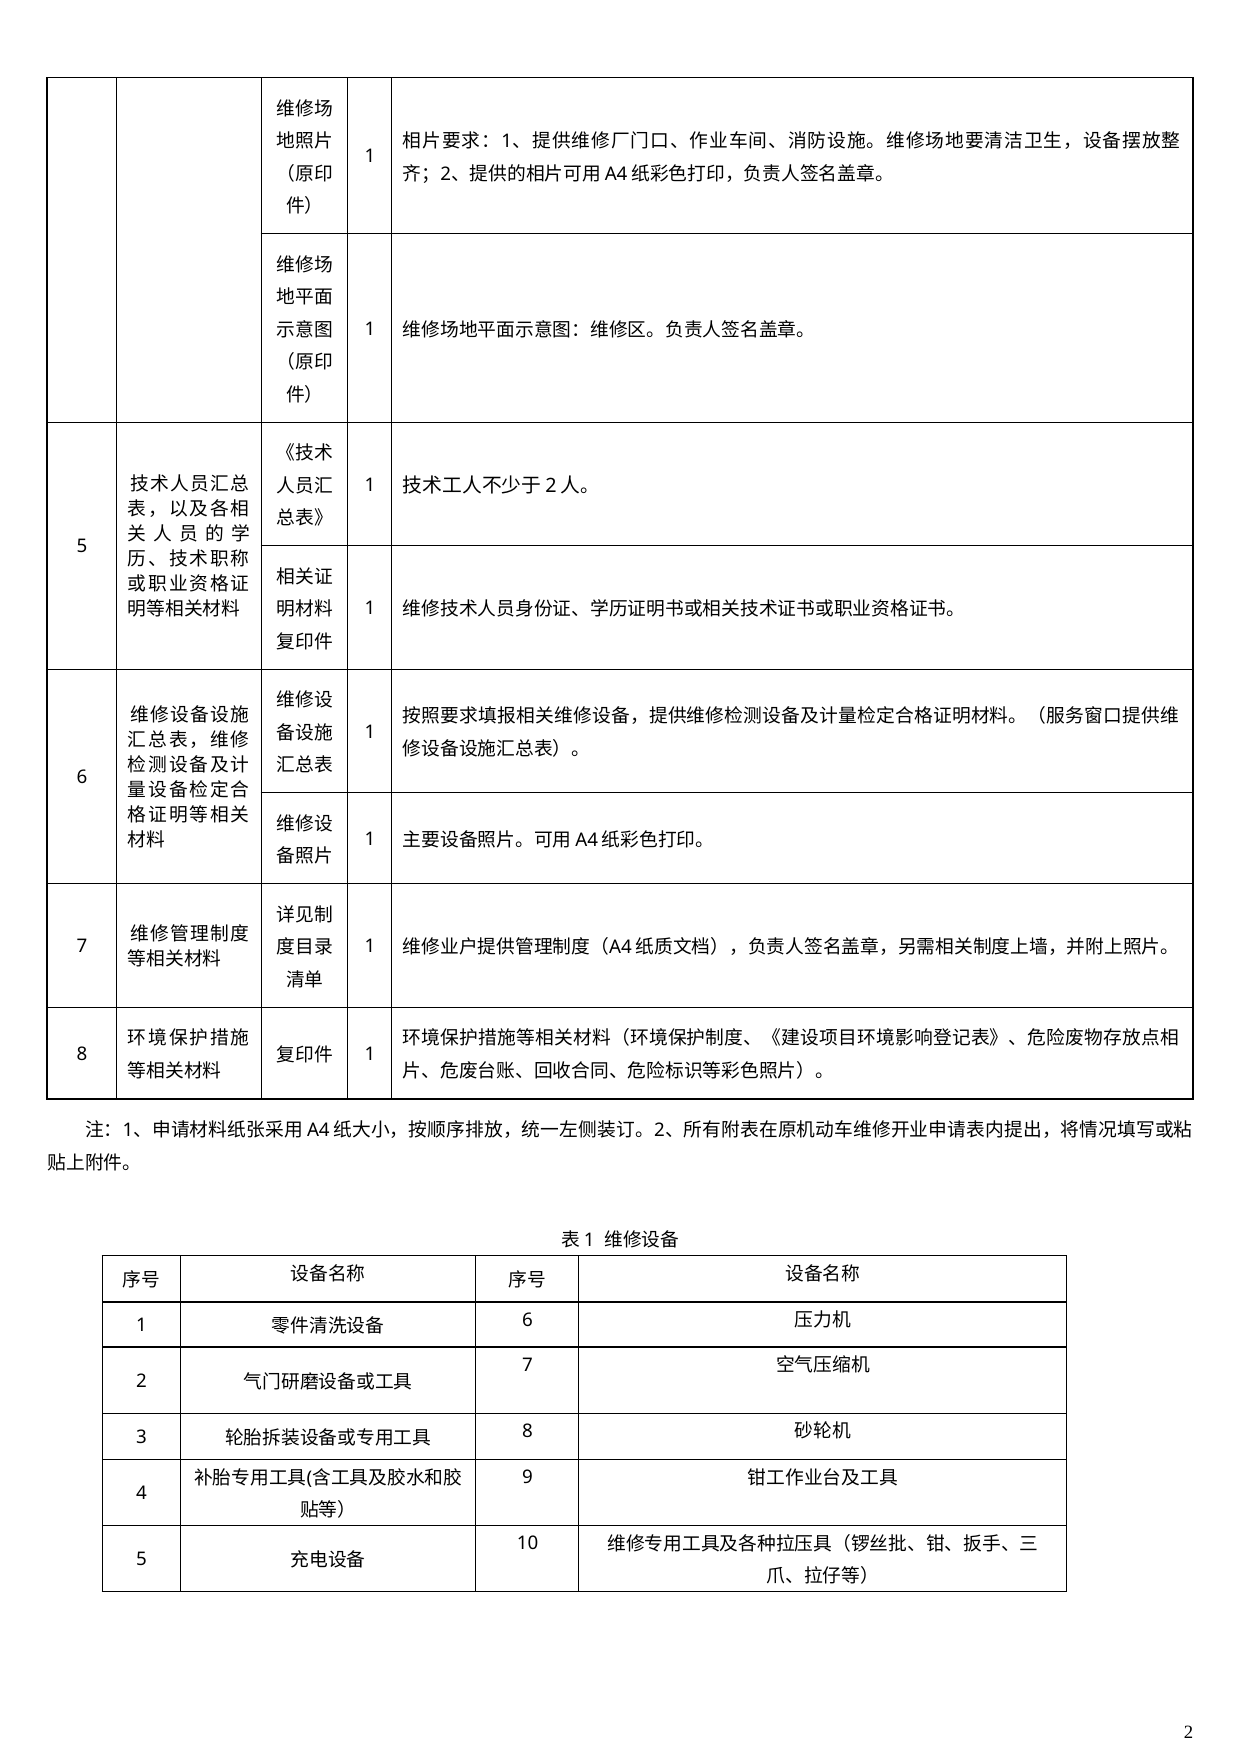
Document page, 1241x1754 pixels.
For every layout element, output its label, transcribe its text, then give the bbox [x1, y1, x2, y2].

table_cell 主要设备照片。可用A4纸彩色打印。 [392, 793, 1192, 883]
list 表1 维修设备 [47, 1222, 1193, 1255]
table_header 设备名称 [181, 1256, 475, 1301]
table_cell 10 [476, 1526, 578, 1591]
text 注：1、申请材料纸张采用A4纸大小，按顺序排放，统一左侧装订。2、所有附表在原机动车维修开业申请表内提出，将情况填写或粘贴上附件。 [47, 1112, 1193, 1177]
table_cell 6 [476, 1303, 578, 1346]
table_cell 零件清洗设备 [181, 1303, 475, 1346]
table_cell 6 [48, 670, 116, 883]
table_cell 7 [476, 1348, 578, 1412]
table_cell 1 [348, 884, 391, 1007]
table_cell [117, 78, 261, 422]
table_header 序号 [103, 1256, 180, 1301]
table_cell 9 [476, 1460, 578, 1525]
table_cell 4 [48, 78, 116, 422]
table_cell 维修设备设施汇总表 [262, 670, 347, 792]
table_cell 1 [348, 423, 391, 545]
table_cell 维修业户提供管理制度（A4纸质文档），负责人签名盖章，另需相关制度上墙，并附上照片。 [392, 884, 1192, 1007]
table_cell 1 [348, 78, 391, 233]
table_cell 技术工人不少于2人。 [392, 423, 1192, 545]
table_cell 7 [48, 884, 116, 1007]
table_cell 1 [348, 670, 391, 792]
table_header 设备名称 [579, 1256, 1066, 1301]
table_cell 轮胎拆装设备或专用工具 [181, 1414, 475, 1459]
table_cell 压力机 [579, 1303, 1066, 1346]
table_cell 补胎专用工具(含工具及胶水和胶贴等） [181, 1460, 475, 1525]
table_cell 1 [348, 1008, 391, 1098]
table_cell 相片要求：1、提供维修厂门口、作业车间、消防设施。维修场地要清洁卫生，设备摆放整齐；2、提供的相片可用A4纸彩色打印，负责人签名盖章。 [392, 78, 1192, 233]
table_cell 2 [103, 1348, 180, 1412]
table_cell 维修技术人员身份证、学历证明书或相关技术证书或职业资格证书。 [392, 546, 1192, 669]
table_cell 《技术人员汇总表》 [262, 423, 347, 545]
table_cell 钳工作业台及工具 [579, 1460, 1066, 1525]
table_cell 按照要求填报相关维修设备，提供维修检测设备及计量检定合格证明材料。（服务窗口提供维修设备设施汇总表）。 [392, 670, 1192, 792]
table_cell 维修设备照片 [262, 793, 347, 883]
table_cell 5 [103, 1526, 180, 1591]
table_cell 1 [348, 546, 391, 669]
table_cell 相关证明材料复印件 [262, 546, 347, 669]
table_cell 维修管理制度等相关材料 [117, 884, 261, 1007]
table_cell 维修场地平面示意图：维修区。负责人签名盖章。 [392, 234, 1192, 422]
table_cell 1 [348, 234, 391, 422]
table_cell 8 [48, 1008, 116, 1098]
table_cell 技术人员汇总表，以及各相关人员的学历、技术职称或职业资格证明等相关材料 [117, 423, 261, 669]
table_cell 复印件 [262, 1008, 347, 1098]
table_cell 砂轮机 [579, 1414, 1066, 1459]
table_cell 1 [103, 1303, 180, 1346]
table_cell 详见制度目录清单 [262, 884, 347, 1007]
table_cell 8 [476, 1414, 578, 1459]
table_cell 维修设备设施汇总表，维修检测设备及计量设备检定合格证明等相关材料 [117, 670, 261, 883]
table_cell 维修专用工具及各种拉压具（锣丝批、钳、扳手、三爪、拉仔等） [579, 1526, 1066, 1591]
table_cell 充电设备 [181, 1526, 475, 1591]
table_cell 维修场地平面示意图（原印件） [262, 234, 347, 422]
table_header 序号 [476, 1256, 578, 1301]
table_cell 环境保护措施等相关材料（环境保护制度、《建设项目环境影响登记表》、危险废物存放点相片、危废台账、回收合同、危险标识等彩色照片）。 [392, 1008, 1192, 1098]
table_cell 5 [48, 423, 116, 669]
table_cell 环境保护措施等相关材料 [117, 1008, 261, 1098]
table_cell 空气压缩机 [579, 1348, 1066, 1412]
table_cell 3 [103, 1414, 180, 1459]
table_cell 维修场地照片（原印件） [262, 78, 347, 233]
table_cell 气门研磨设备或工具 [181, 1348, 475, 1412]
table_cell 1 [348, 793, 391, 883]
table_cell 4 [103, 1460, 180, 1525]
